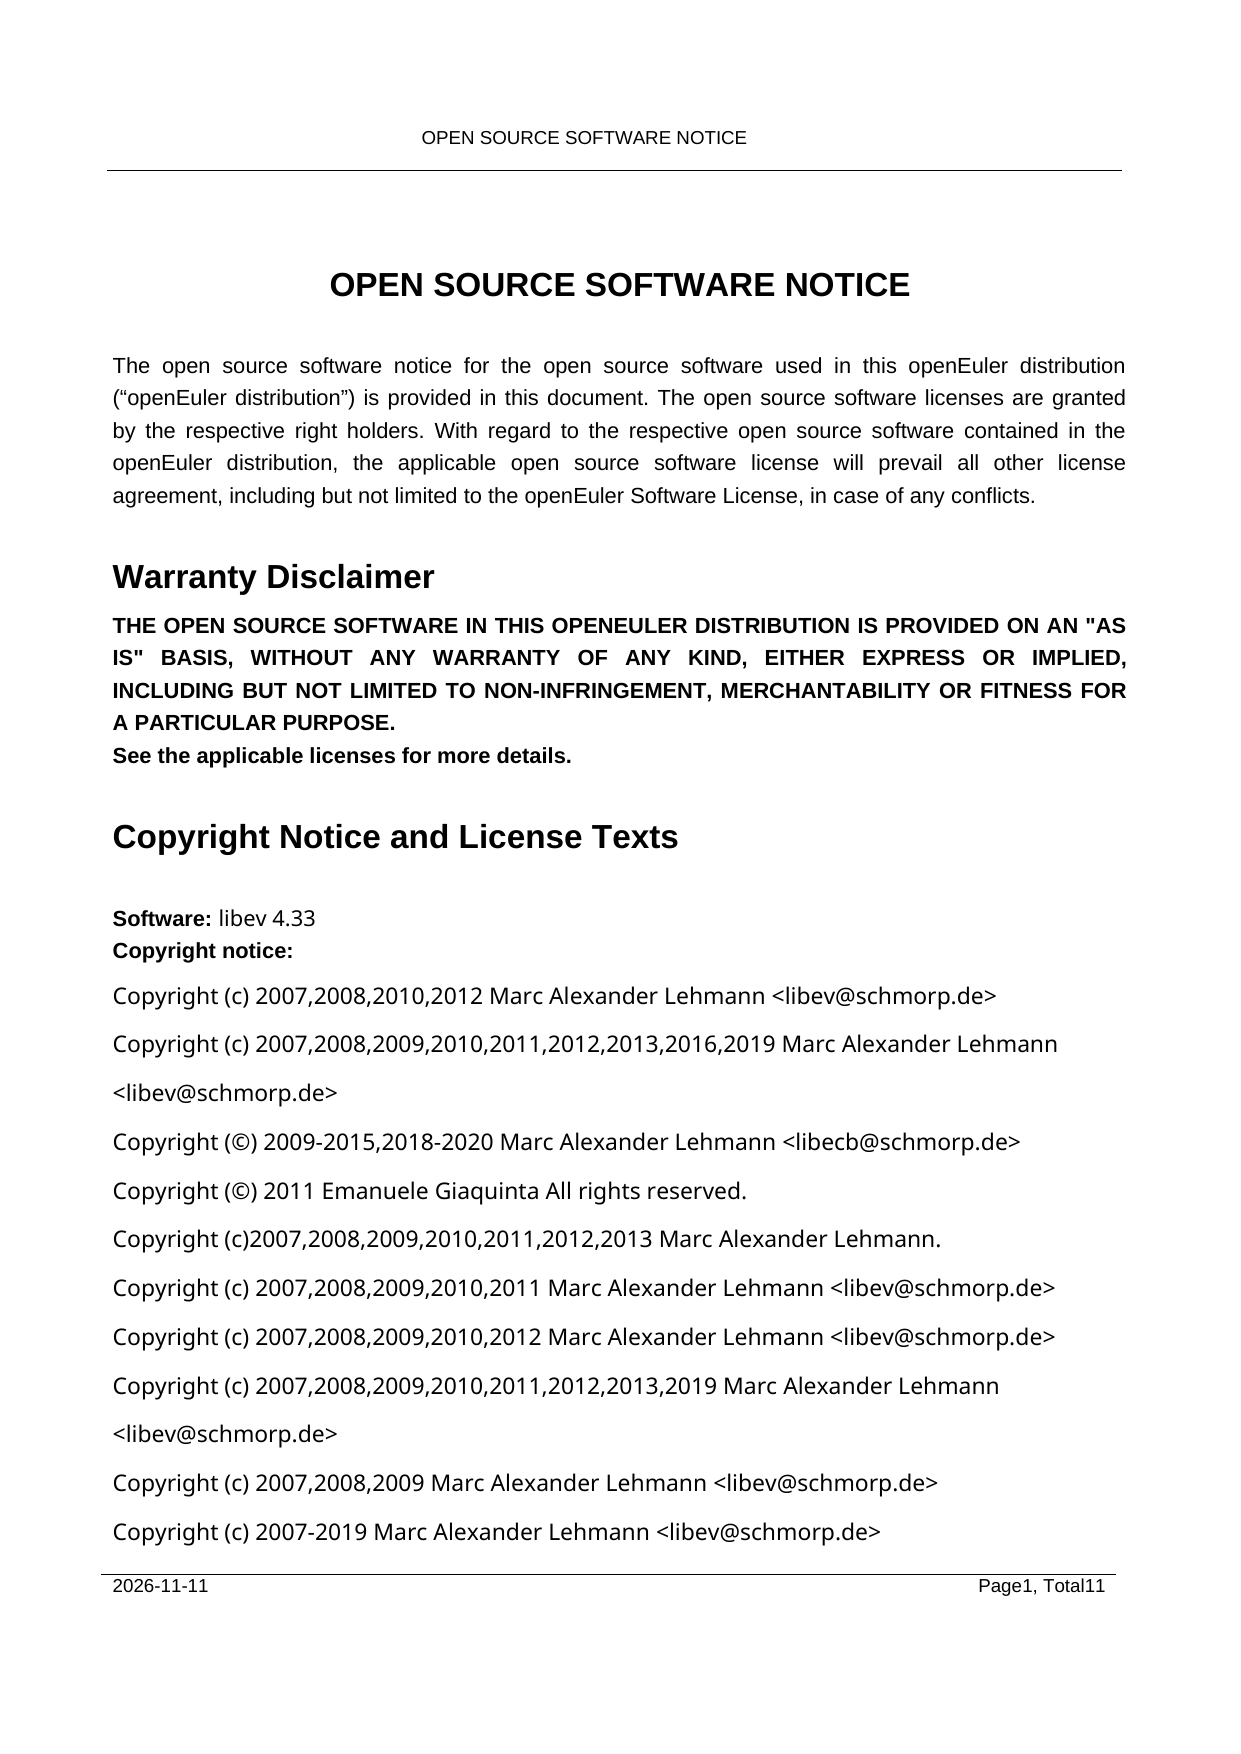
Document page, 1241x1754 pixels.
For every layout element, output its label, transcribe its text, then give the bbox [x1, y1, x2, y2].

text Copyright Notice and License Texts [112, 804, 1128, 869]
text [112, 979, 1128, 1548]
text Software: libev 4.33 [112, 901, 1128, 934]
text Warranty Disclaimer [112, 544, 1128, 609]
text THE OPEN SOURCE SOFTWARE IN THIS OPENEULER DISTRIBUTION IS PROVIDED ON AN "AS IS" BASIS, WITHOUT ANY WARRANTY OF ANY KIND, EITHER EXPRESS OR IMPLIED, INCLUDING BUT NOT LIMITED TO NON-INFRINGEMENT, MERCHANTABILITY OR FITNESS FOR A PARTICULAR PURPOSE. See the applicable licenses for more details. [112, 609, 1128, 771]
text The open source software notice for the open source software used in this openEuler distribution (“openEuler distribution”) is provided in this document. The open source software licenses are granted by the respective right holders. With regard to the respective open source software contained in the openEuler distribution, the applicable open source software license will prevail all other license agreement, including but not limited to the openEuler Software License, in case of any conflicts. [112, 349, 1128, 511]
text Copyright notice: [112, 934, 1128, 966]
text OPEN SOURCE SOFTWARE NOTICE [112, 251, 1128, 316]
